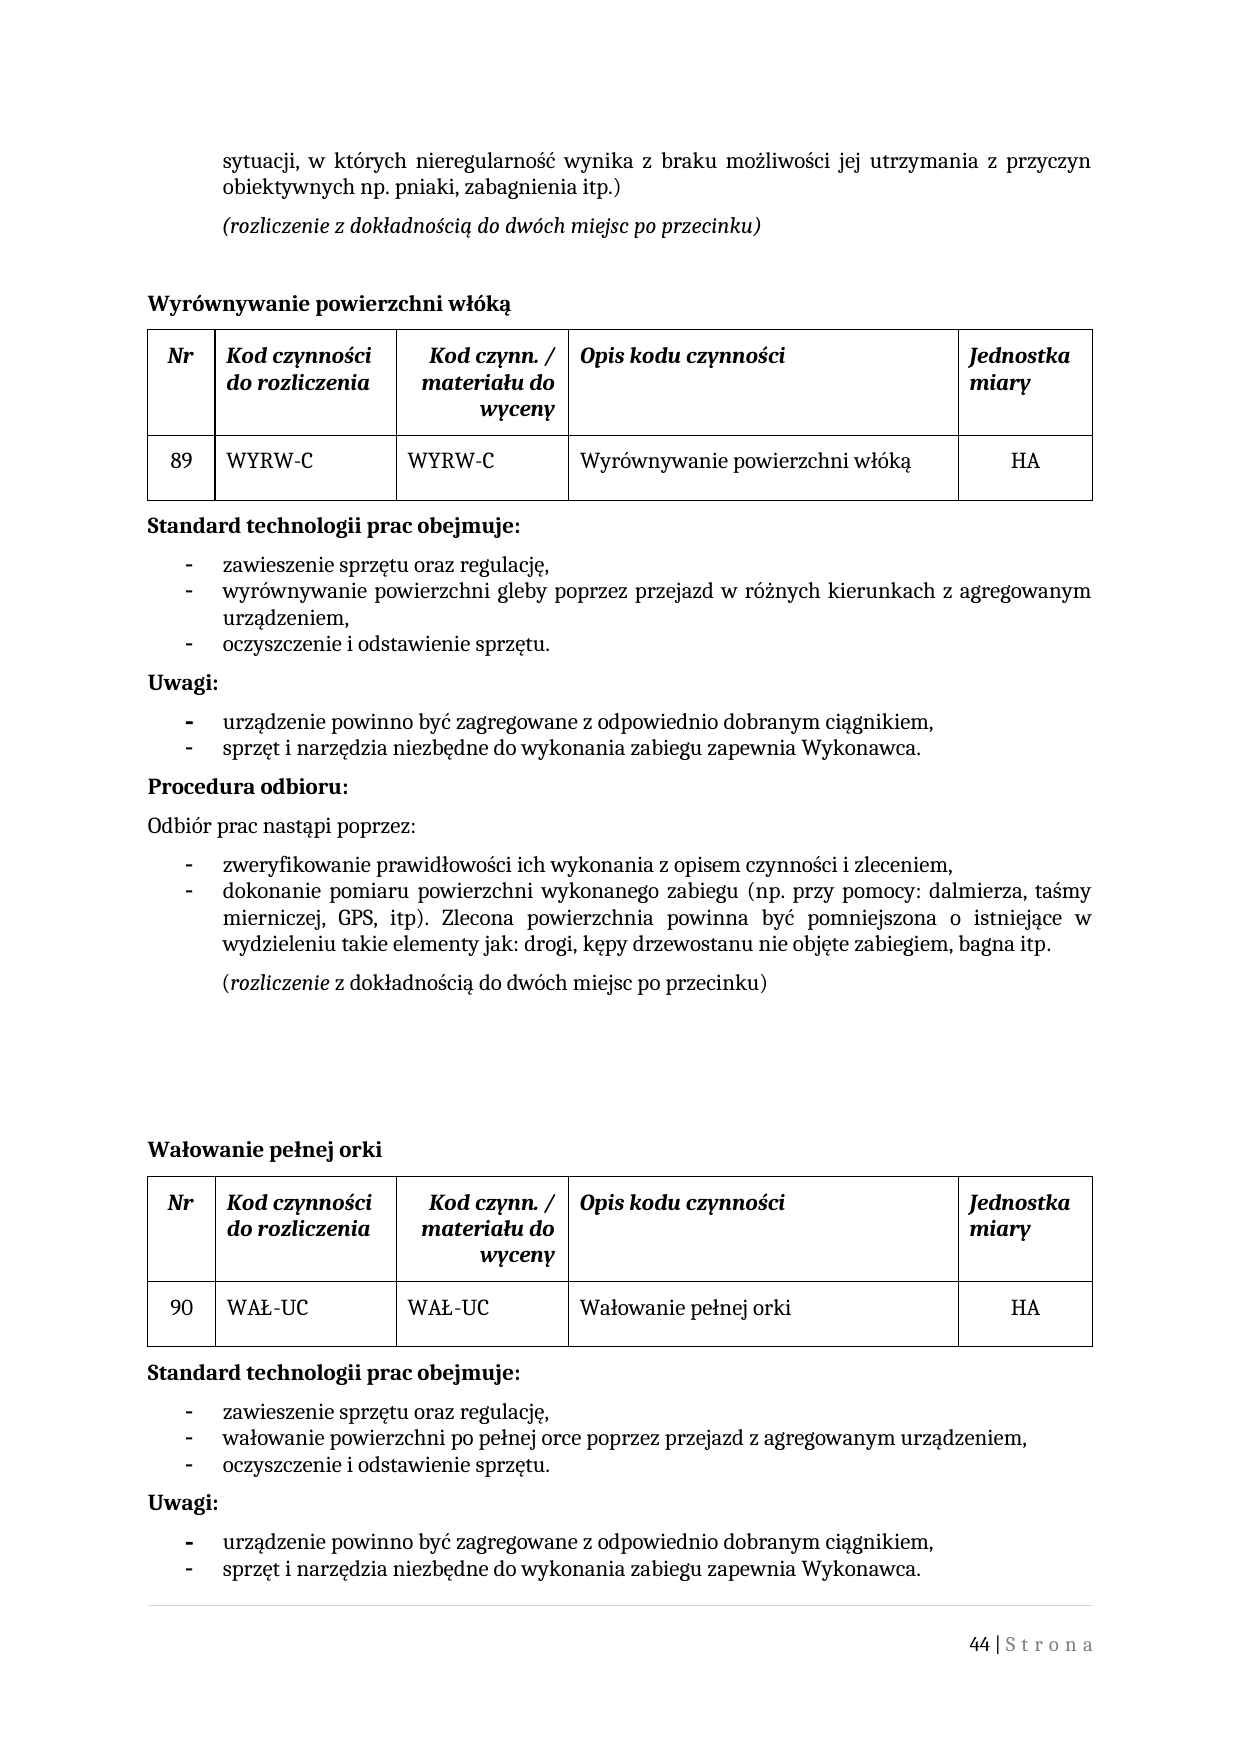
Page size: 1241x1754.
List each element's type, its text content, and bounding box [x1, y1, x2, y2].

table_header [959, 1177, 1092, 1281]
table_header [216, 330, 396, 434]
text (rozliczenie z dokładnością do dwóch miejsc po przecinku) [148, 969, 1093, 996]
list zawieszenie sprzętu oraz regulację, [185, 1399, 1093, 1425]
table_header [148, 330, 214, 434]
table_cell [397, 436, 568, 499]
list oczyszczenie i odstawienie sprzętu. [185, 631, 1093, 657]
text Procedura odbioru: [148, 774, 1093, 800]
text Odbiór prac nastąpi poprzez: [148, 813, 1093, 839]
list urządzenie powinno być zagregowane z odpowiednio dobranym ciągnikiem, [185, 1529, 1093, 1555]
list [185, 148, 1093, 200]
list zawieszenie sprzętu oraz regulację, [185, 552, 1093, 578]
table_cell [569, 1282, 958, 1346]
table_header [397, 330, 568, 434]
text Wyrównywanie powierzchni włóką [148, 291, 1093, 317]
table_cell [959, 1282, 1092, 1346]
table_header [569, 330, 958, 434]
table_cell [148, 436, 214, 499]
text Standard technologii prac obejmuje: [148, 513, 1093, 539]
list sprzęt i narzędzia niezbędne do wykonania zabiegu zapewnia Wykonawca. [185, 1555, 1093, 1582]
list wyrównywanie powierzchni gleby poprzez przejazd w różnych kierunkach z agregowanym urządzeniem, [185, 578, 1093, 631]
text Uwagi: [148, 670, 1093, 696]
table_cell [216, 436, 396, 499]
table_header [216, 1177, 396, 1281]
text Wałowanie pełnej orki [148, 1137, 1093, 1163]
text (rozliczenie z dokładnością do dwóch miejsc po przecinku) [148, 213, 1093, 239]
list urządzenie powinno być zagregowane z odpowiednio dobranym ciągnikiem, [185, 709, 1093, 735]
list oczyszczenie i odstawienie sprzętu. [185, 1451, 1093, 1478]
text Uwagi: [148, 1490, 1093, 1517]
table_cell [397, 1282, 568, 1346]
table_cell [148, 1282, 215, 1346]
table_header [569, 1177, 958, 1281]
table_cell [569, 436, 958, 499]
list zweryfikowanie prawidłowości ich wykonania z opisem czynności i zleceniem, [185, 852, 1093, 878]
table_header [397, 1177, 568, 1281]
list sprzęt i narzędzia niezbędne do wykonania zabiegu zapewnia Wykonawca. [185, 735, 1093, 761]
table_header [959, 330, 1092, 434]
text Standard technologii prac obejmuje: [148, 1360, 1093, 1386]
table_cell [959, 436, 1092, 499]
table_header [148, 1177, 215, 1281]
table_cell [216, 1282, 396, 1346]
list wałowanie powierzchni po pełnej orce poprzez przejazd z agregowanym urządzeniem, [185, 1425, 1093, 1451]
list dokonanie pomiaru powierzchni wykonanego zabiegu (np. przy pomocy: dalmierza, taśmy mierniczej, GPS, itp). Zlecona powierzchnia powinna być pomniejszona o istniejące w wydzieleniu takie elementy jak: drogi, kępy drzewostanu nie objęte zabiegiem, bagna itp. [185, 878, 1093, 957]
